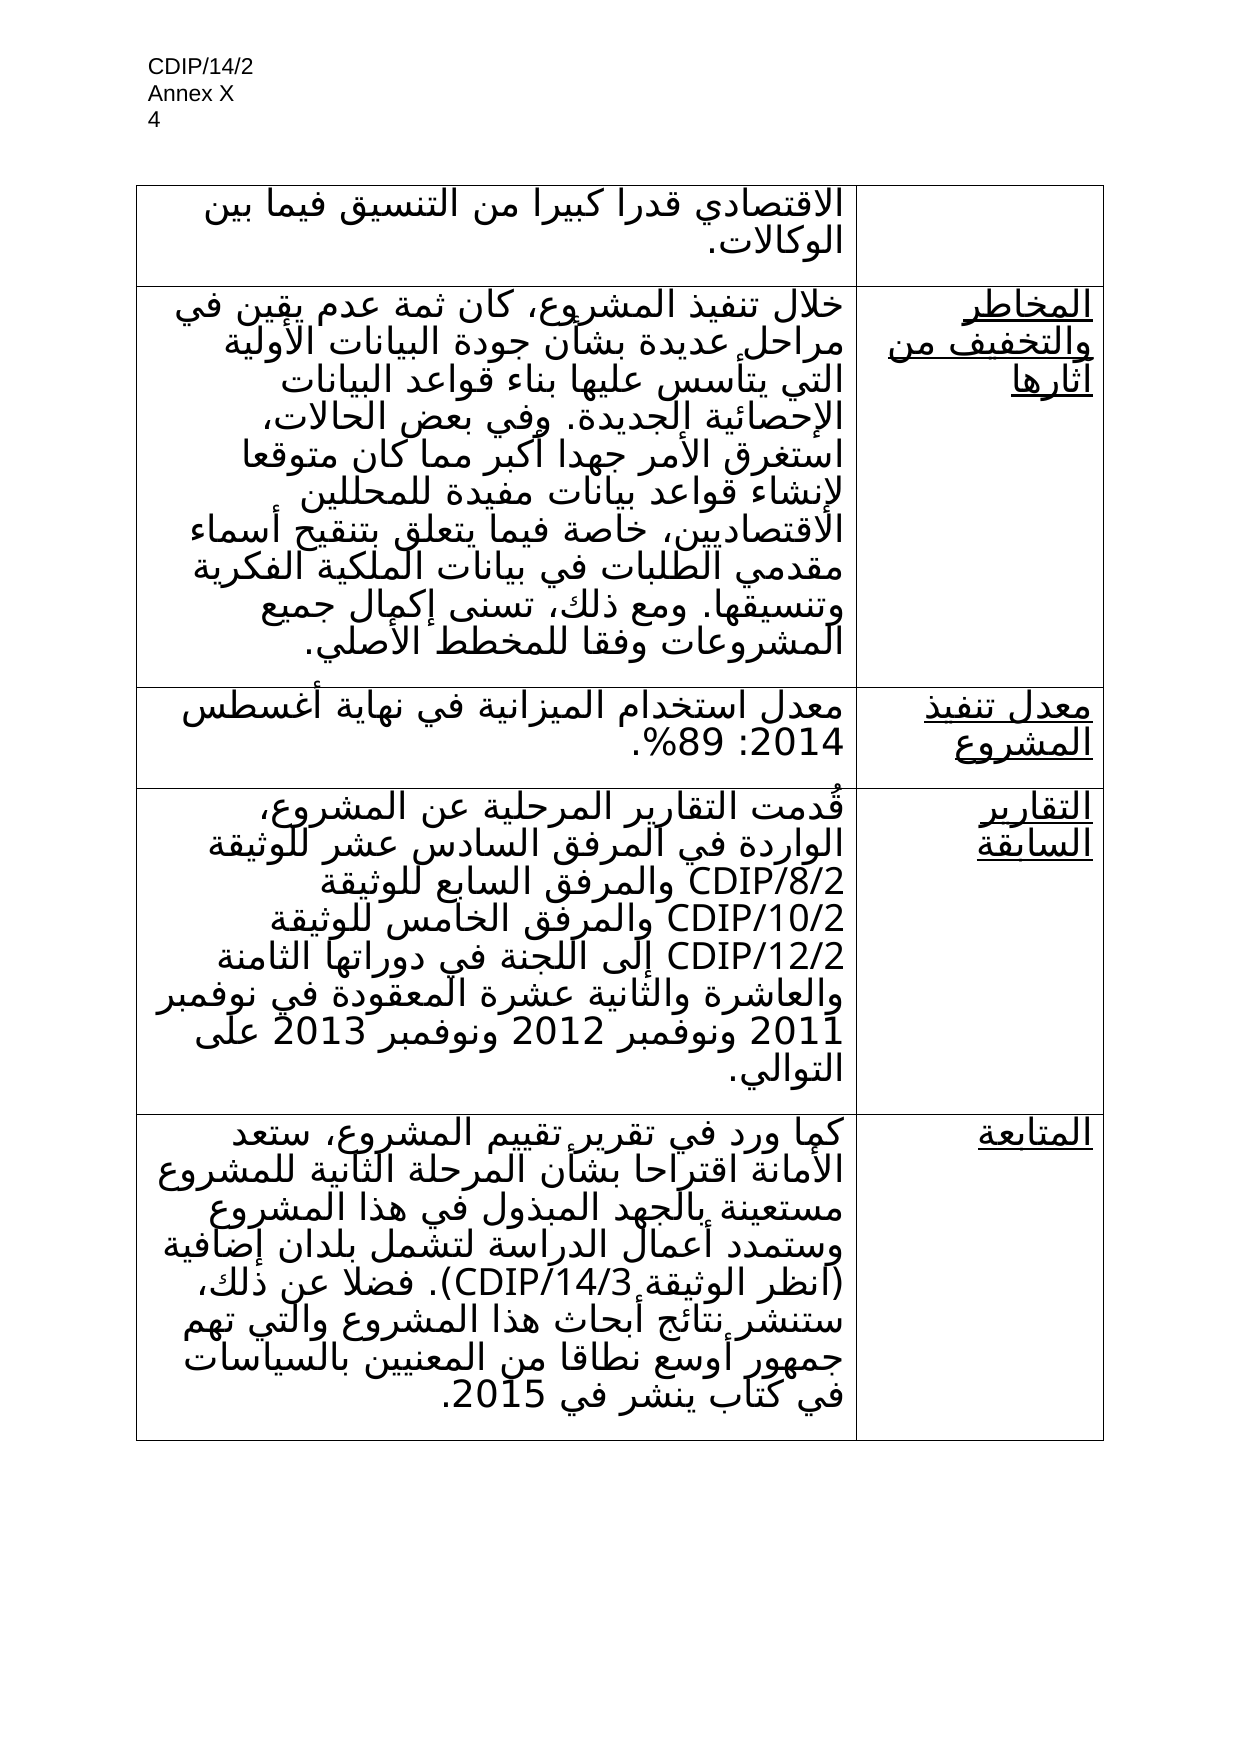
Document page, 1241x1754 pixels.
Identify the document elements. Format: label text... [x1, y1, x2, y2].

table_cell المتابعة [857, 1115, 1103, 1440]
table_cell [857, 186, 1103, 286]
table_cell خلال تنفيذ المشروع، كان ثمة عدم يقين في مراحل عديدة بشأن جودة البيانات الأولية التي يتأسس عليها بناء قواعد البيانات الإحصائية الجديدة. وفي بعض الحالات، استغرق الأمر جهدا أكبر مما كان متوقعا لإنشاء قواعد بيانات مفيدة للمحللين الاقتصاديين، خاصة فيما يتعلق بتنقيح أسماء مقدمي الطلبات في بيانات الملكية الفكرية وتنسيقها. ومع ذلك، تسنى إكمال جميع المشروعات وفقا للمخطط الأصلي. [137, 287, 856, 687]
table_cell التقارير السابقة [857, 789, 1103, 1114]
table_cell كما ورد في تقرير تقييم المشروع، ستعد الأمانة اقتراحا بشأن المرحلة الثانية للمشروع مستعينة بالجهد المبذول في هذا المشروع وستمدد أعمال الدراسة لتشمل بلدان إضافية (انظر الوثيقة CDIP/14/3). فضلا عن ذلك، ستنشر نتائج أبحاث هذا المشروع والتي تهم جمهور أوسع نطاقا من المعنيين بالسياسات في كتاب ينشر في 2015. [137, 1115, 856, 1440]
table_cell المخاطر والتخفيف من آثارها [857, 287, 1103, 687]
table_cell قُدمت التقارير المرحلية عن المشروع، الواردة في المرفق السادس عشر للوثيقة CDIP/8/2 والمرفق السابع للوثيقة CDIP/10/2 والمرفق الخامس للوثيقة CDIP/12/2 إلى اللجنة في دوراتها الثامنة والعاشرة والثانية عشرة المعقودة في نوفمبر 2011 ونوفمبر 2012 ونوفمبر 2013 على التوالي. [137, 789, 856, 1114]
table_cell معدل استخدام الميزانية في نهاية أغسطس 2014: 89%. [137, 688, 856, 788]
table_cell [137, 186, 856, 286]
table_cell معدل تنفيذ المشروع [857, 688, 1103, 788]
